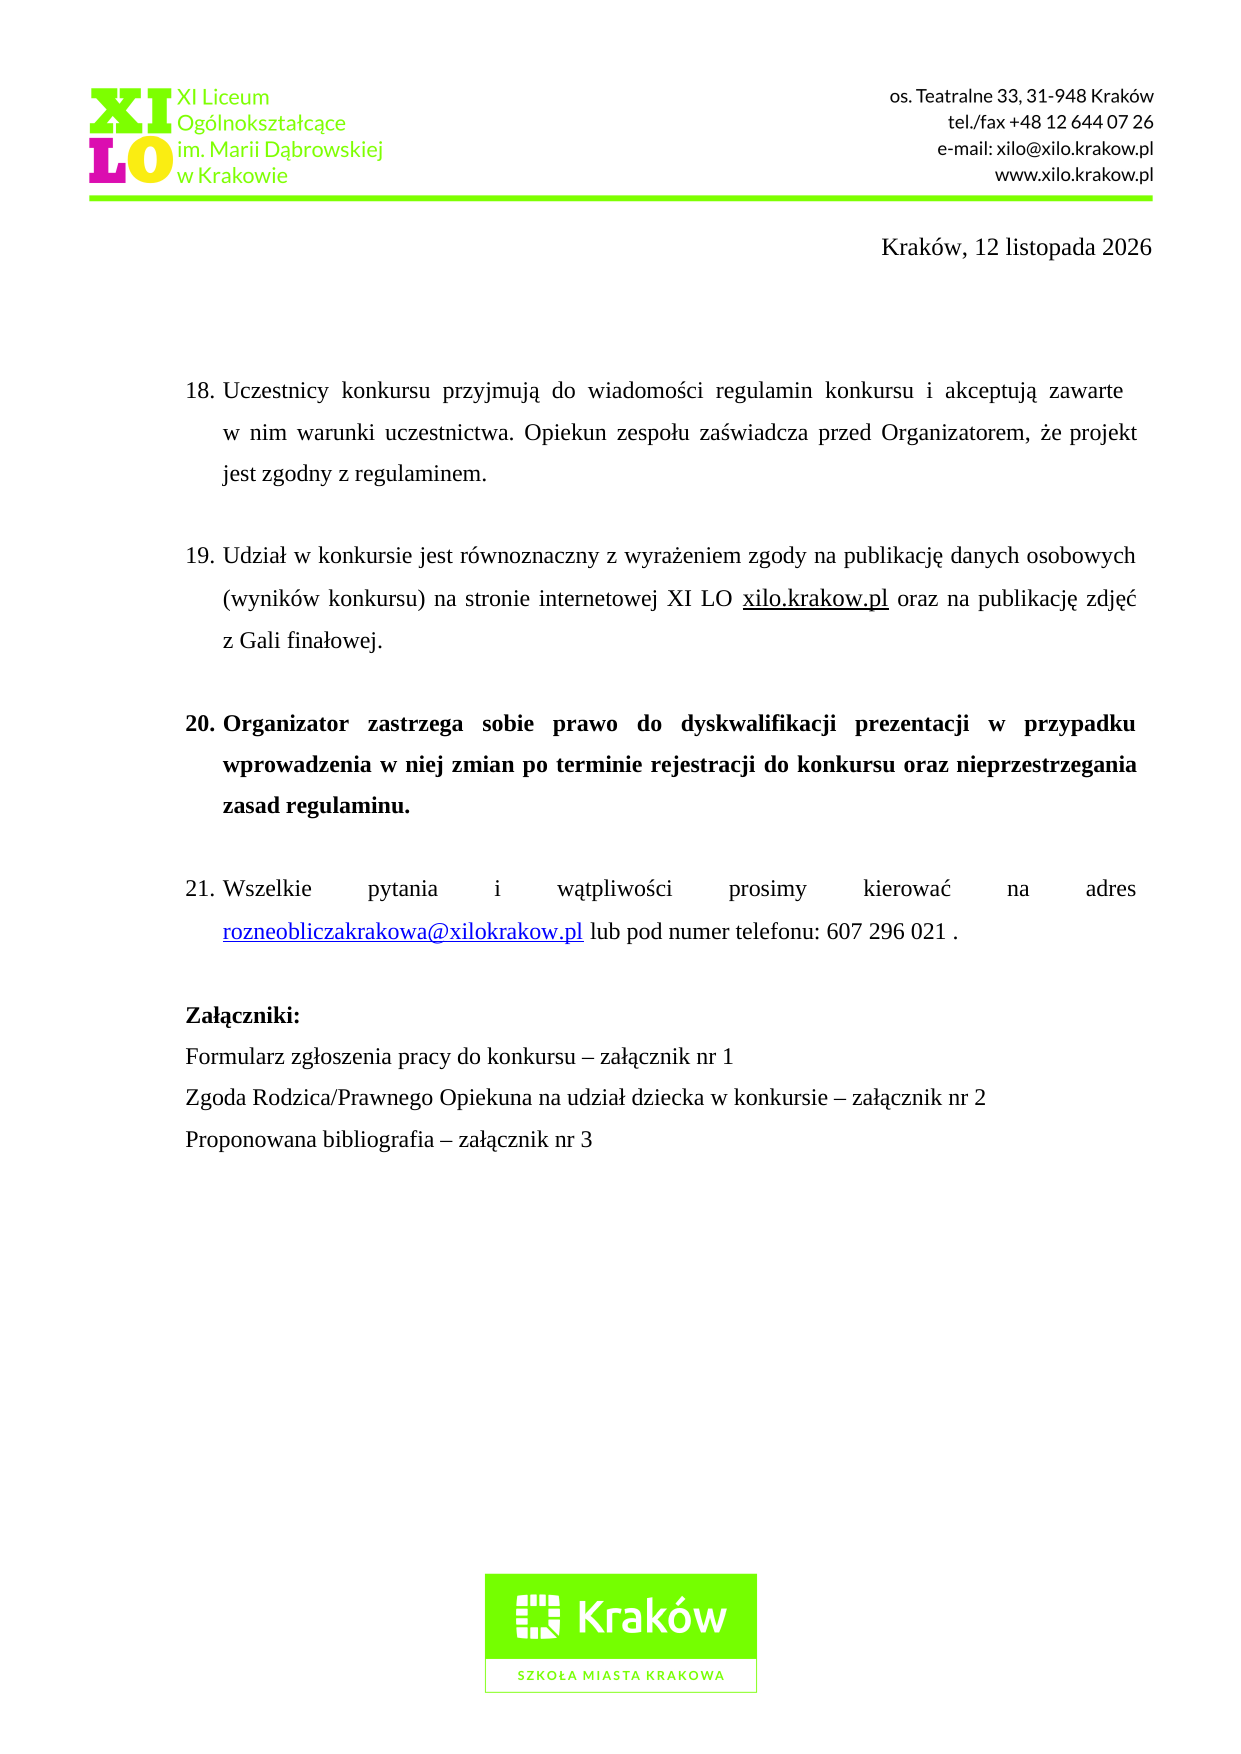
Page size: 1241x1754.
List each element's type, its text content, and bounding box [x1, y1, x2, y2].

list Wszelkie pytania i wątpliwości prosimy kierować na adres rozneobliczakrakowa@xilokrakow.pl lub pod numer telefonu: 607 296 021 . [185, 874, 1137, 945]
text Załączniki: [185, 1001, 1152, 1028]
picture [0, 0, 1241, 207]
text Zgoda Rodzica/Prawnego Opiekuna na udział dziecka w konkursie – załącznik nr 2 [185, 1083, 1152, 1111]
list Organizator zastrzega sobie prawo do dyskwalifikacji prezentacji w przypadku wprowadzenia w niej zmian po terminie rejestracji do konkursu oraz nieprzestrzegania zasad regulaminu. [185, 709, 1137, 819]
picture [0, 1545, 1241, 1752]
list Uczestnicy konkursu przyjmują do wiadomości regulamin konkursu i akceptują zawarte w nim warunki uczestnictwa. Opiekun zespołu zaświadcza przed Organizatorem, że projekt jest zgodny z regulaminem. [185, 376, 1137, 486]
text Formularz zgłoszenia pracy do konkursu – załącznik nr 1 [185, 1042, 1152, 1069]
list Udział w konkursie jest równoznaczny z wyrażeniem zgody na publikację danych osobowych (wyników konkursu) na stronie internetowej XI LO xilo.krakow.pl oraz na publikację zdjęć z Gali finałowej. [185, 542, 1137, 654]
text Proponowana bibliografia – załącznik nr 3 [185, 1125, 1152, 1152]
